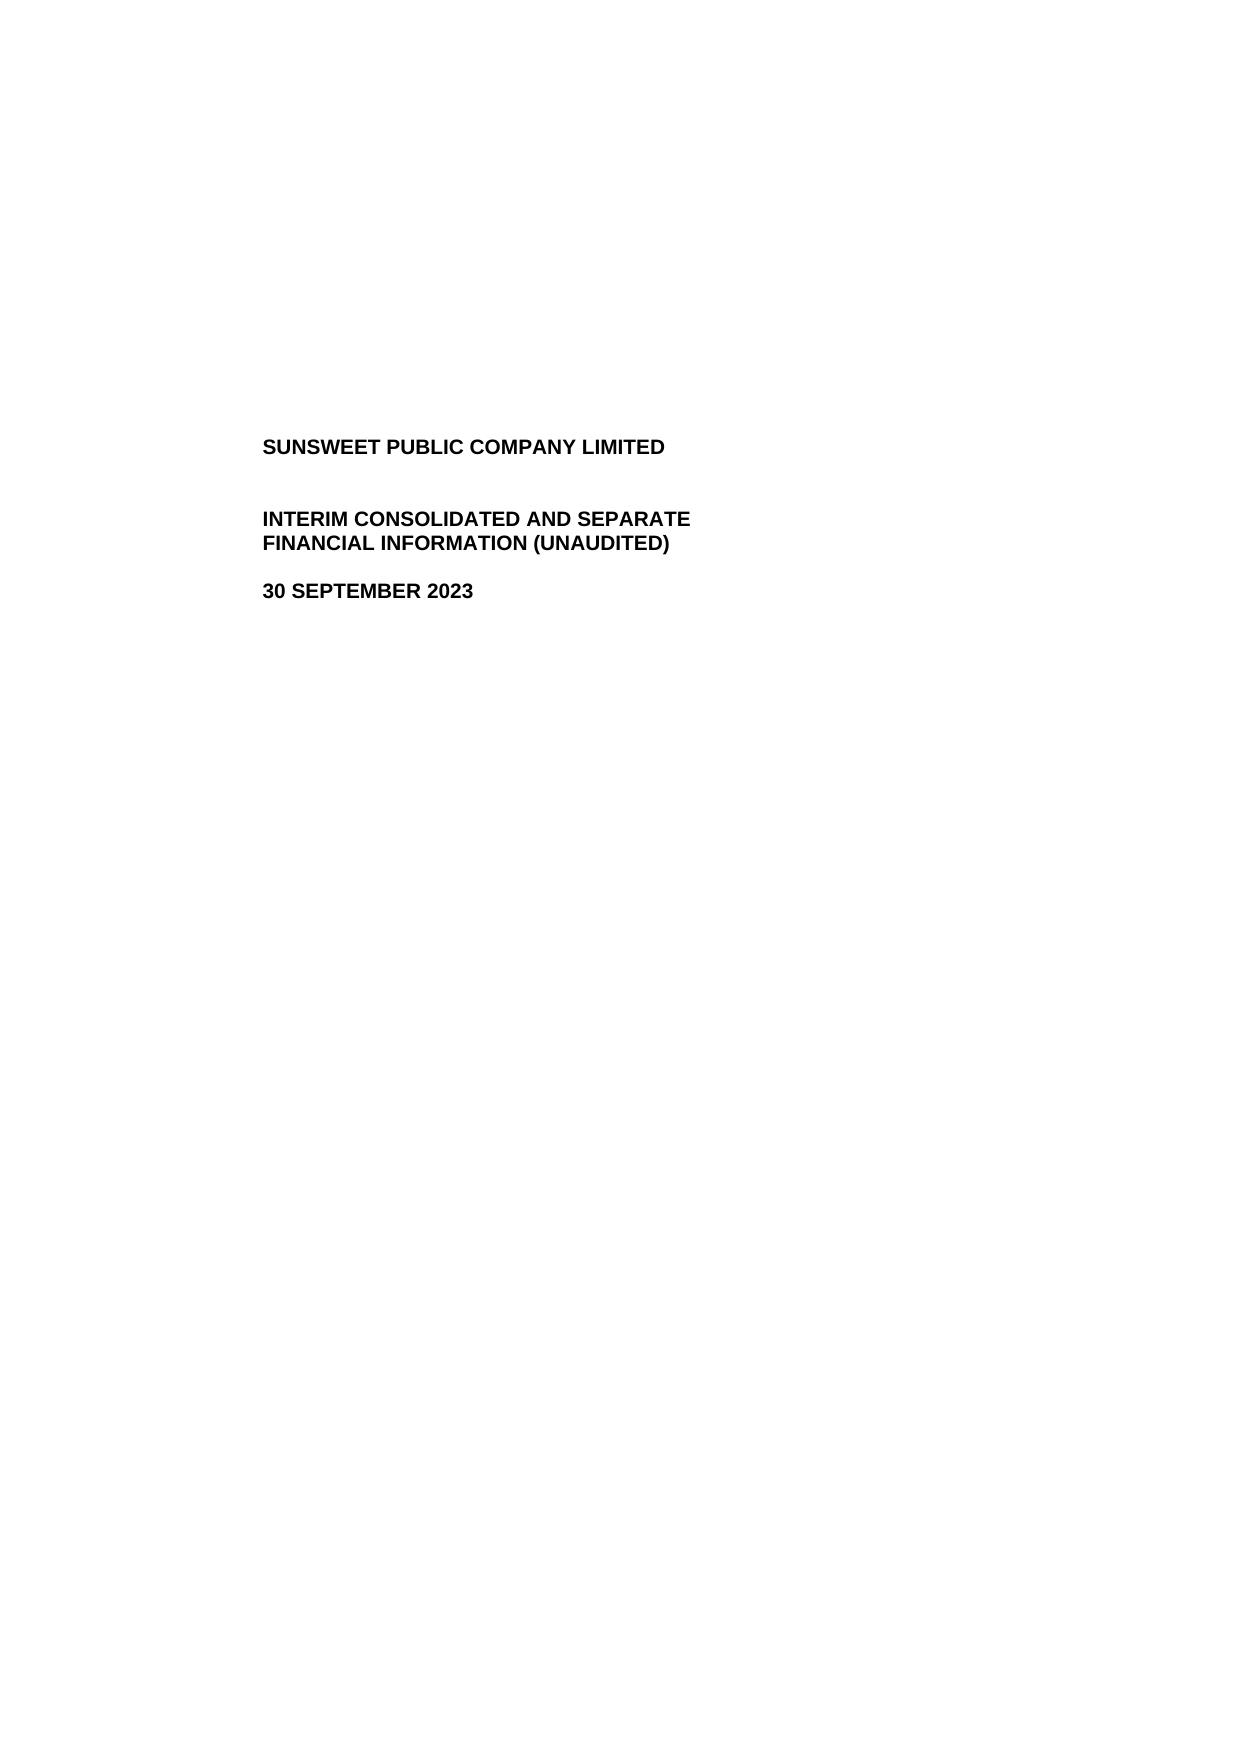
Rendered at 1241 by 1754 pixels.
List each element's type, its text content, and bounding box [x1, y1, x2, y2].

text INTERIM CONSOLIDATED AND SEPARATE [262, 507, 940, 531]
text SUNSWEET PUBLIC COMPANY LIMITED [262, 435, 940, 459]
text FINANCIAL INFORMATION (UNAUDITED) [262, 531, 940, 555]
text 30 SEPTEMBER 2023 [262, 579, 940, 603]
